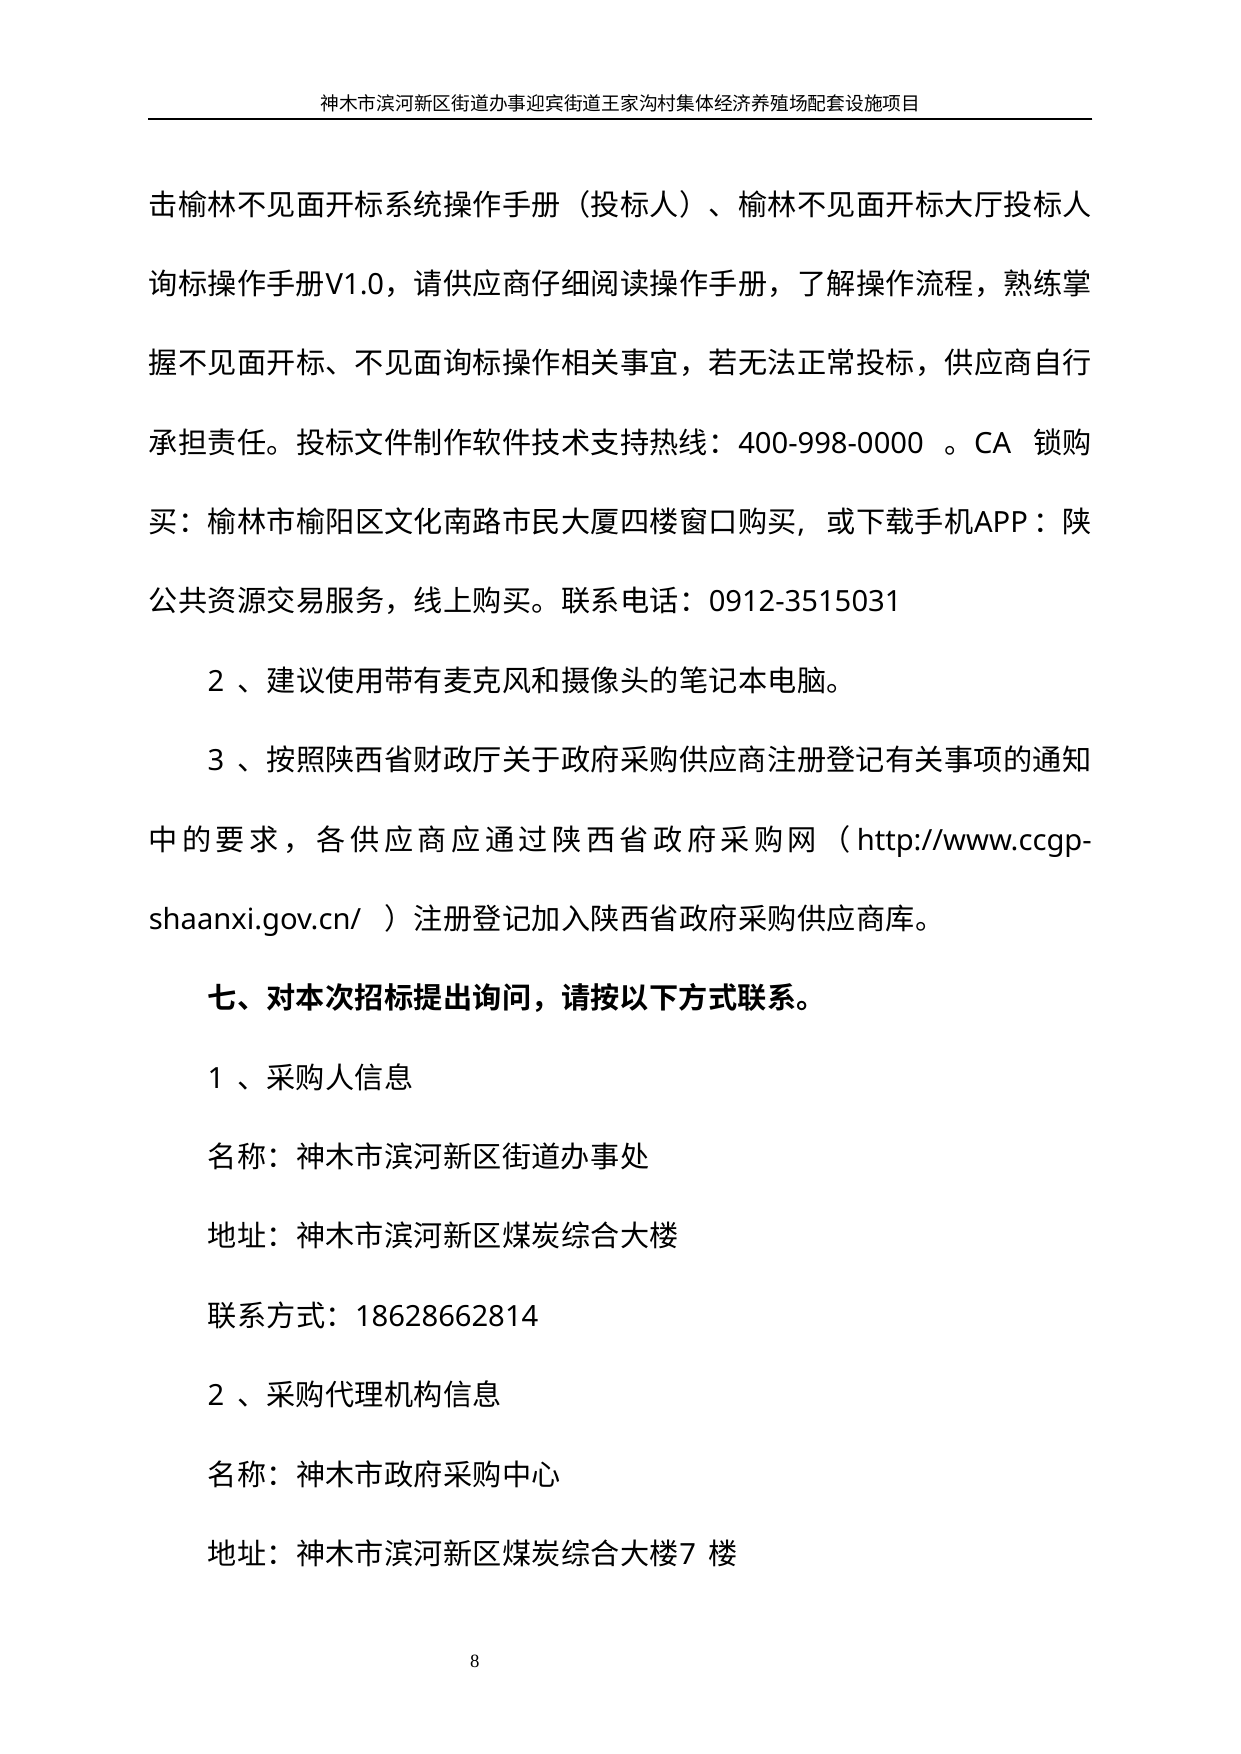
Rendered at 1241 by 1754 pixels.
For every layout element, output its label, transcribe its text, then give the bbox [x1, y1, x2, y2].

text 名称：神木市滨河新区街道办事处 [148, 1115, 1092, 1194]
text 3、按照陕西省财政厅关于政府采购供应商注册登记有关事项的通知中的要求，各供应商应通过陕西省政府采购网（http://www.ccgp-shaanxi.gov.cn/）注册登记加入陕西省政府采购供应商库。 [148, 718, 1092, 956]
text 2、建议使用带有麦克风和摄像头的笔记本电脑。 [148, 639, 1092, 718]
text 2、采购代理机构信息 [148, 1353, 1092, 1433]
text 1、采购人信息 [148, 1036, 1092, 1115]
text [148, 163, 1092, 639]
text 地址：神木市滨河新区煤炭综合大楼7楼 [148, 1512, 1092, 1591]
text 地址：神木市滨河新区煤炭综合大楼 [148, 1194, 1092, 1274]
text 七、对本次招标提出询问，请按以下方式联系。 [148, 956, 1092, 1036]
text 联系方式：18628662814 [148, 1274, 1092, 1353]
text 名称：神木市政府采购中心 [148, 1433, 1092, 1512]
